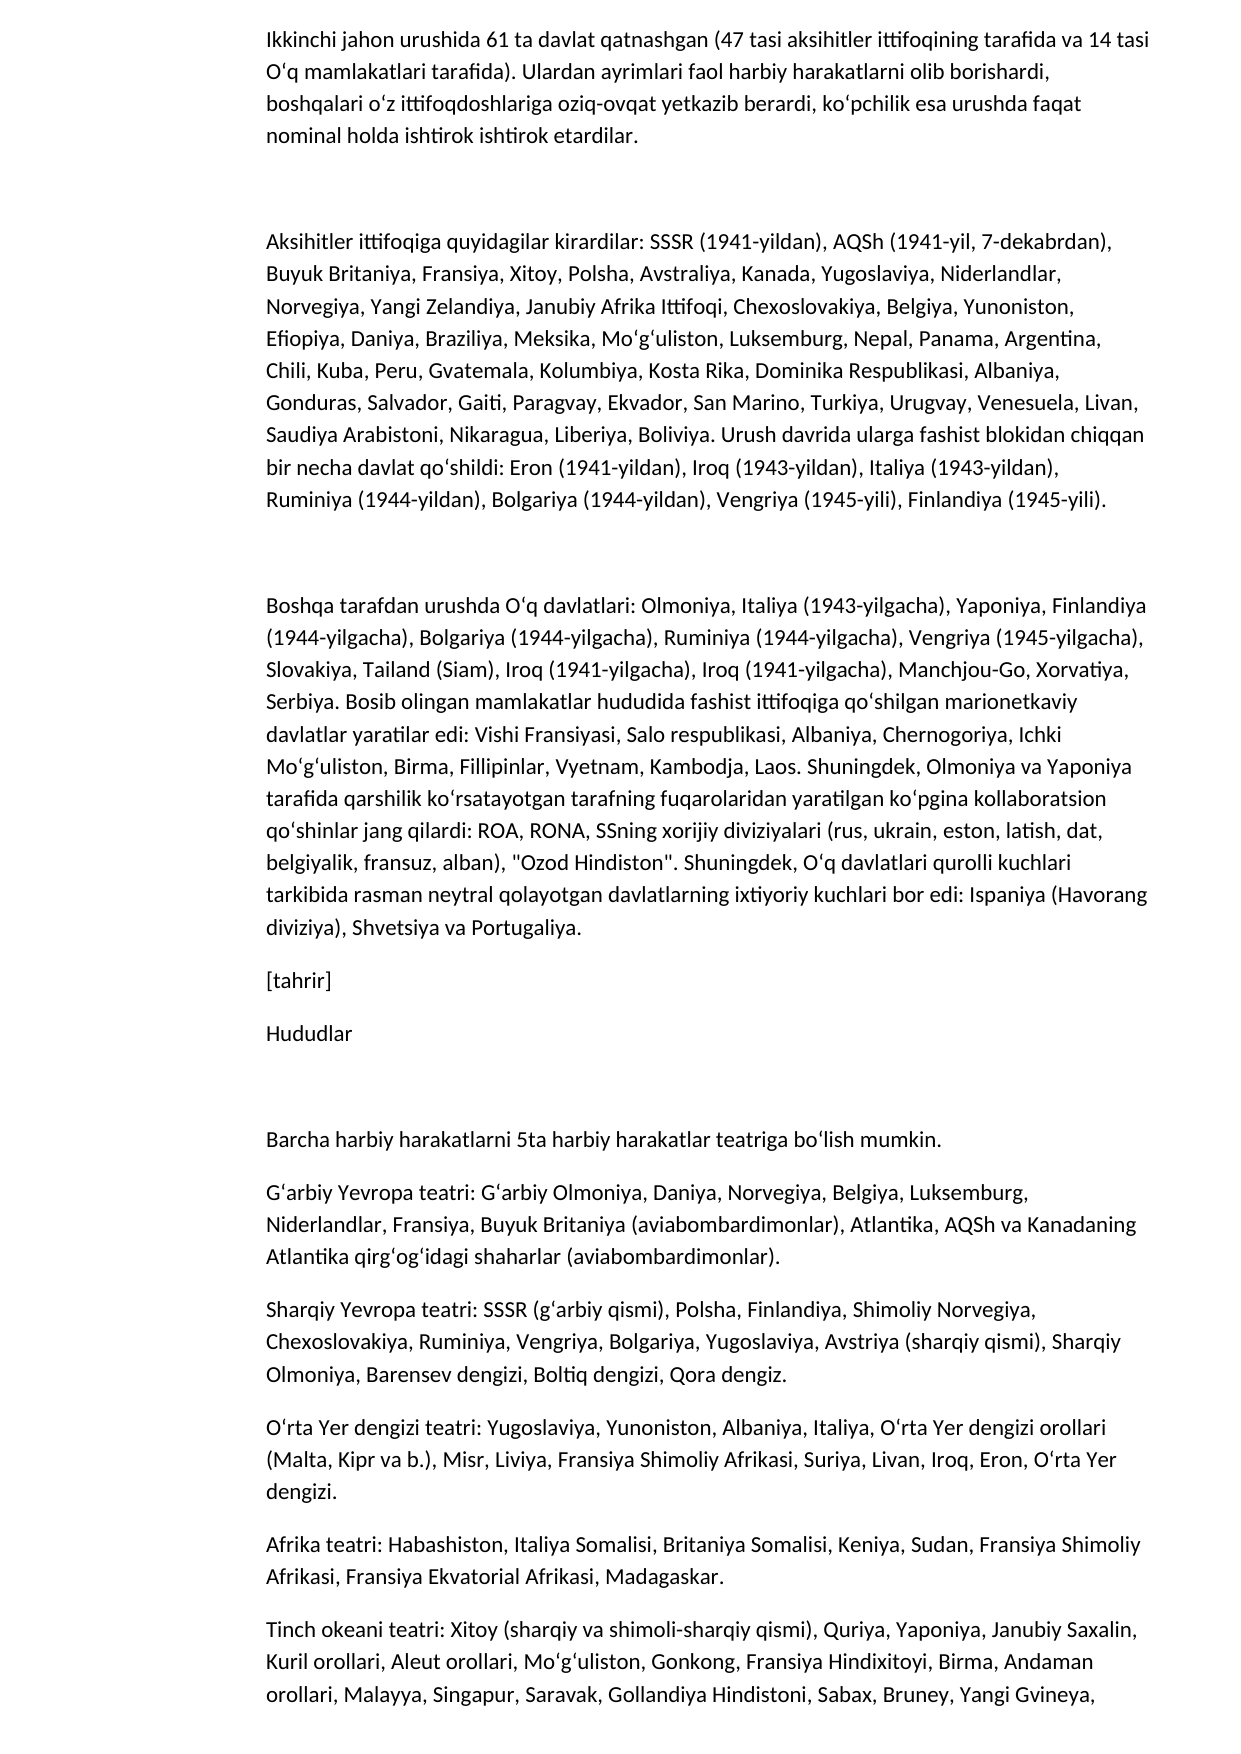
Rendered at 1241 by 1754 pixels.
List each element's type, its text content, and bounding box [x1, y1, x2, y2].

text Hududlar [266, 1019, 1152, 1047]
text Sharqiy Yevropa teatri: SSSR (gʻarbiy qismi), Polsha, Finlandiya, Shimoliy Norvegiya, Chexoslovakiya, Ruminiya, Vengriya, Bolgariya, Yugoslaviya, Avstriya (sharqiy qismi), Sharqiy Olmoniya, Barensev dengizi, Boltiq dengizi, Qora dengiz. [266, 1295, 1152, 1388]
text Oʻrta Yer dengizi teatri: Yugoslaviya, Yunoniston, Albaniya, Italiya, Oʻrta Yer dengizi orollari (Malta, Kipr va b.), Misr, Liviya, Fransiya Shimoliy Afrikasi, Suriya, Livan, Iroq, Eron, Oʻrta Yer dengizi. [266, 1413, 1152, 1505]
text Barcha harbiy harakatlarni 5ta harbiy harakatlar teatriga boʻlish mumkin. [266, 1125, 1152, 1153]
text [tahrir] [266, 966, 1152, 994]
text Afrika teatri: Habashiston, Italiya Somalisi, Britaniya Somalisi, Keniya, Sudan, Fransiya Shimoliy Afrikasi, Fransiya Ekvatorial Afrikasi, Madagaskar. [266, 1530, 1152, 1590]
text Boshqa tarafdan urushda Oʻq davlatlari: Olmoniya, Italiya (1943-yilgacha), Yaponiya, Finlandiya (1944-yilgacha), Bolgariya (1944-yilgacha), Ruminiya (1944-yilgacha), Vengriya (1945-yilgacha), Slovakiya, Tailand (Siam), Iroq (1941-yilgacha), Iroq (1941-yilgacha), Manchjou-Go, Xorvatiya, Serbiya. Bosib olingan mamlakatlar hududida fashist ittifoqiga qoʻshilgan marionetkaviy davlatlar yaratilar edi: Vishi Fransiyasi, Salo respublikasi, Albaniya, Chernogoriya, Ichki Moʻgʻuliston, Birma, Fillipinlar, Vyetnam, Kambodja, Laos. Shuningdek, Olmoniya va Yaponiya tarafida qarshilik koʻrsatayotgan tarafning fuqarolaridan yaratilgan koʻpgina kollaboratsion qoʻshinlar jang qilardi: ROA, RONA, SSning xorijiy diviziyalari (rus, ukrain, eston, latish, dat, belgiyalik, fransuz, alban), "Ozod Hindiston". Shuningdek, Oʻq davlatlari qurolli kuchlari tarkibida rasman neytral qolayotgan davlatlarning ixtiyoriy kuchlari bor edi: Ispaniya (Havorang diviziya), Shvetsiya va Portugaliya. [266, 591, 1152, 941]
text Gʻarbiy Yevropa teatri: Gʻarbiy Olmoniya, Daniya, Norvegiya, Belgiya, Luksemburg, Niderlandlar, Fransiya, Buyuk Britaniya (aviabombardimonlar), Atlantika, AQSh va Kanadaning Atlantika qirgʻogʻidagi shaharlar (aviabombardimonlar). [266, 1178, 1152, 1270]
text Aksihitler ittifoqiga quyidagilar kirardilar: SSSR (1941-yildan), AQSh (1941-yil, 7-dekabrdan), Buyuk Britaniya, Fransiya, Xitoy, Polsha, Avstraliya, Kanada, Yugoslaviya, Niderlandlar, Norvegiya, Yangi Zelandiya, Janubiy Afrika Ittifoqi, Chexoslovakiya, Belgiya, Yunoniston, Efiopiya, Daniya, Braziliya, Meksika, Moʻgʻuliston, Luksemburg, Nepal, Panama, Argentina, Chili, Kuba, Peru, Gvatemala, Kolumbiya, Kosta Rika, Dominika Respublikasi, Albaniya, Gonduras, Salvador, Gaiti, Paragvay, Ekvador, San Marino, Turkiya, Urugvay, Venesuela, Livan, Saudiya Arabistoni, Nikaragua, Liberiya, Boliviya. Urush davrida ularga fashist blokidan chiqqan bir necha davlat qoʻshildi: Eron (1941-yildan), Iroq (1943-yildan), Italiya (1943-yildan), Ruminiya (1944-yildan), Bolgariya (1944-yildan), Vengriya (1945-yili), Finlandiya (1945-yili). [266, 227, 1152, 513]
text Ikkinchi jahon urushida 61 ta davlat qatnashgan (47 tasi aksihitler ittifoqining tarafida va 14 tasi Oʻq mamlakatlari tarafida). Ulardan ayrimlari faol harbiy harakatlarni olib borishardi, boshqalari oʻz ittifoqdoshlariga oziq-ovqat yetkazib berardi, koʻpchilik esa urushda faqat nominal holda ishtirok ishtirok etardilar. [266, 25, 1152, 149]
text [266, 1615, 1152, 1708]
